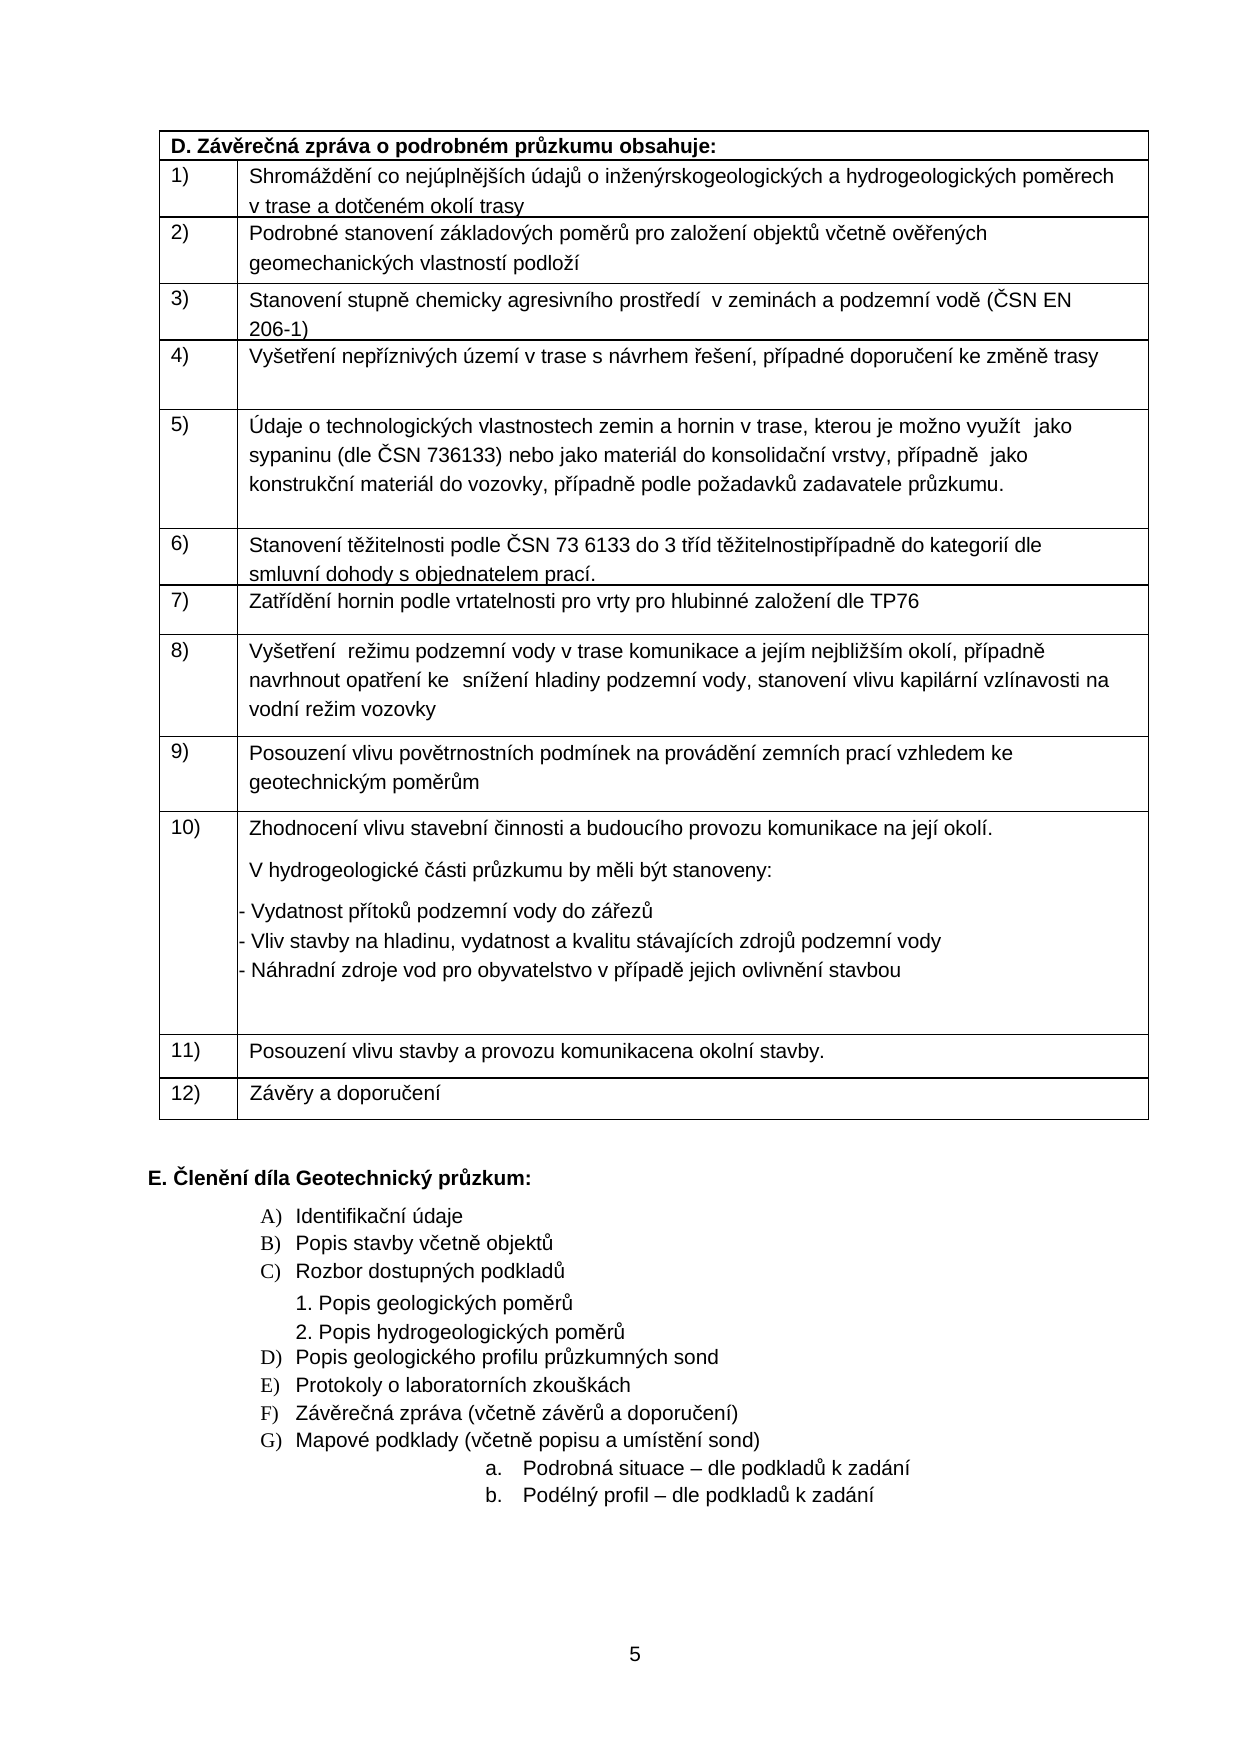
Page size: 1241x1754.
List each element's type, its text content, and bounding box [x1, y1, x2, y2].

table_cell 6) [160, 529, 237, 584]
list Popis stavby včetně objektů [260, 1231, 1122, 1255]
list Protokoly o laboratorních zkouškách [260, 1373, 1122, 1397]
table_cell Vyšetření nepříznivých území v trase s návrhem řešení, případné doporučení ke změně trasy [238, 341, 1148, 408]
table_cell 10) [160, 812, 237, 1034]
table_cell 11) [160, 1035, 237, 1077]
list Rozbor dostupných podkladů [260, 1259, 1122, 1283]
table_cell Stanovení stupně chemicky agresivního prostředí v zeminách a podzemní vodě (ČSN EN 206-1) [238, 284, 1148, 339]
table_cell Podrobné stanovení základových poměrů pro založení objektů včetně ověřených geomechanických vlastností podloží [238, 218, 1148, 282]
table_cell Vyšetření režimu podzemní vody v trase komunikace a jejím nejbližším okolí, případně navrhnout opatření ke snížení hladiny podzemní vody, stanovení vlivu kapilární vzlínavosti na vodní režim vozovky [238, 635, 1148, 736]
list Popis geologického profilu průzkumných sond [260, 1345, 1122, 1369]
table_cell Zatřídění hornin podle vrtatelnosti pro vrty pro hlubinné založení dle TP76 [238, 586, 1148, 634]
table_header D. Závěrečná zpráva o podrobném průzkumu obsahuje: [160, 132, 1148, 159]
table_cell 3) [160, 284, 237, 339]
text E. Členění díla Geotechnický průzkum: [148, 1162, 1122, 1191]
table_cell Zhodnocení vlivu stavební činnosti a budoucího provozu komunikace na její okolí. V hydrogeologické části průzkumu by měli být stanoveny: - Vydatnost přítoků podzemní vody do zářezů - Vliv stavby na hladinu, vydatnost a kvalitu stávajících zdrojů podzemní vody - Náhradní zdroje vod pro obyvatelstvo v případě jejich ovlivnění stavbou [238, 812, 1148, 1034]
table_cell Posouzení vlivu povětrnostních podmínek na provádění zemních prací vzhledem ke geotechnickým poměrům [238, 737, 1148, 811]
table_cell 12) [160, 1079, 237, 1119]
text 2. Popis hydrogeologických poměrů [295, 1316, 1122, 1345]
table_cell Posouzení vlivu stavby a provozu komunikacena okolní stavby. [238, 1035, 1148, 1077]
list Mapové podklady (včetně popisu a umístění sond) [260, 1428, 1122, 1452]
table_cell 1) [160, 161, 237, 216]
table_cell 4) [160, 341, 237, 408]
list Závěrečná zpráva (včetně závěrů a doporučení) [260, 1400, 1122, 1424]
table_cell 5) [160, 410, 237, 527]
list Podélný profil – dle podkladů k zadání [485, 1483, 1122, 1507]
list Identifikační údaje [260, 1203, 1122, 1228]
table_cell 7) [160, 586, 237, 634]
table_cell Shromáždění co nejúplnějších údajů o inženýrskogeologických a hydrogeologických poměrech v trase a dotčeném okolí trasy [238, 161, 1148, 216]
table_cell 8) [160, 635, 237, 736]
table_cell Závěry a doporučení [238, 1079, 1148, 1119]
table_cell 9) [160, 737, 237, 811]
list Podrobná situace – dle podkladů k zadání [485, 1456, 1122, 1480]
table_cell 2) [160, 218, 237, 282]
table_cell Údaje o technologických vlastnostech zemin a hornin v trase, kterou je možno využít jako sypaninu (dle ČSN 736133) nebo jako materiál do konsolidační vrstvy, případně jako konstrukční materiál do vozovky, případně podle požadavků zadavatele průzkumu. [238, 410, 1148, 527]
table_cell Stanovení těžitelnosti podle ČSN 73 6133 do 3 tříd těžitelnostipřípadně do kategorií dle smluvní dohody s objednatelem prací. [238, 529, 1148, 584]
text 1. Popis geologických poměrů [295, 1287, 1122, 1316]
